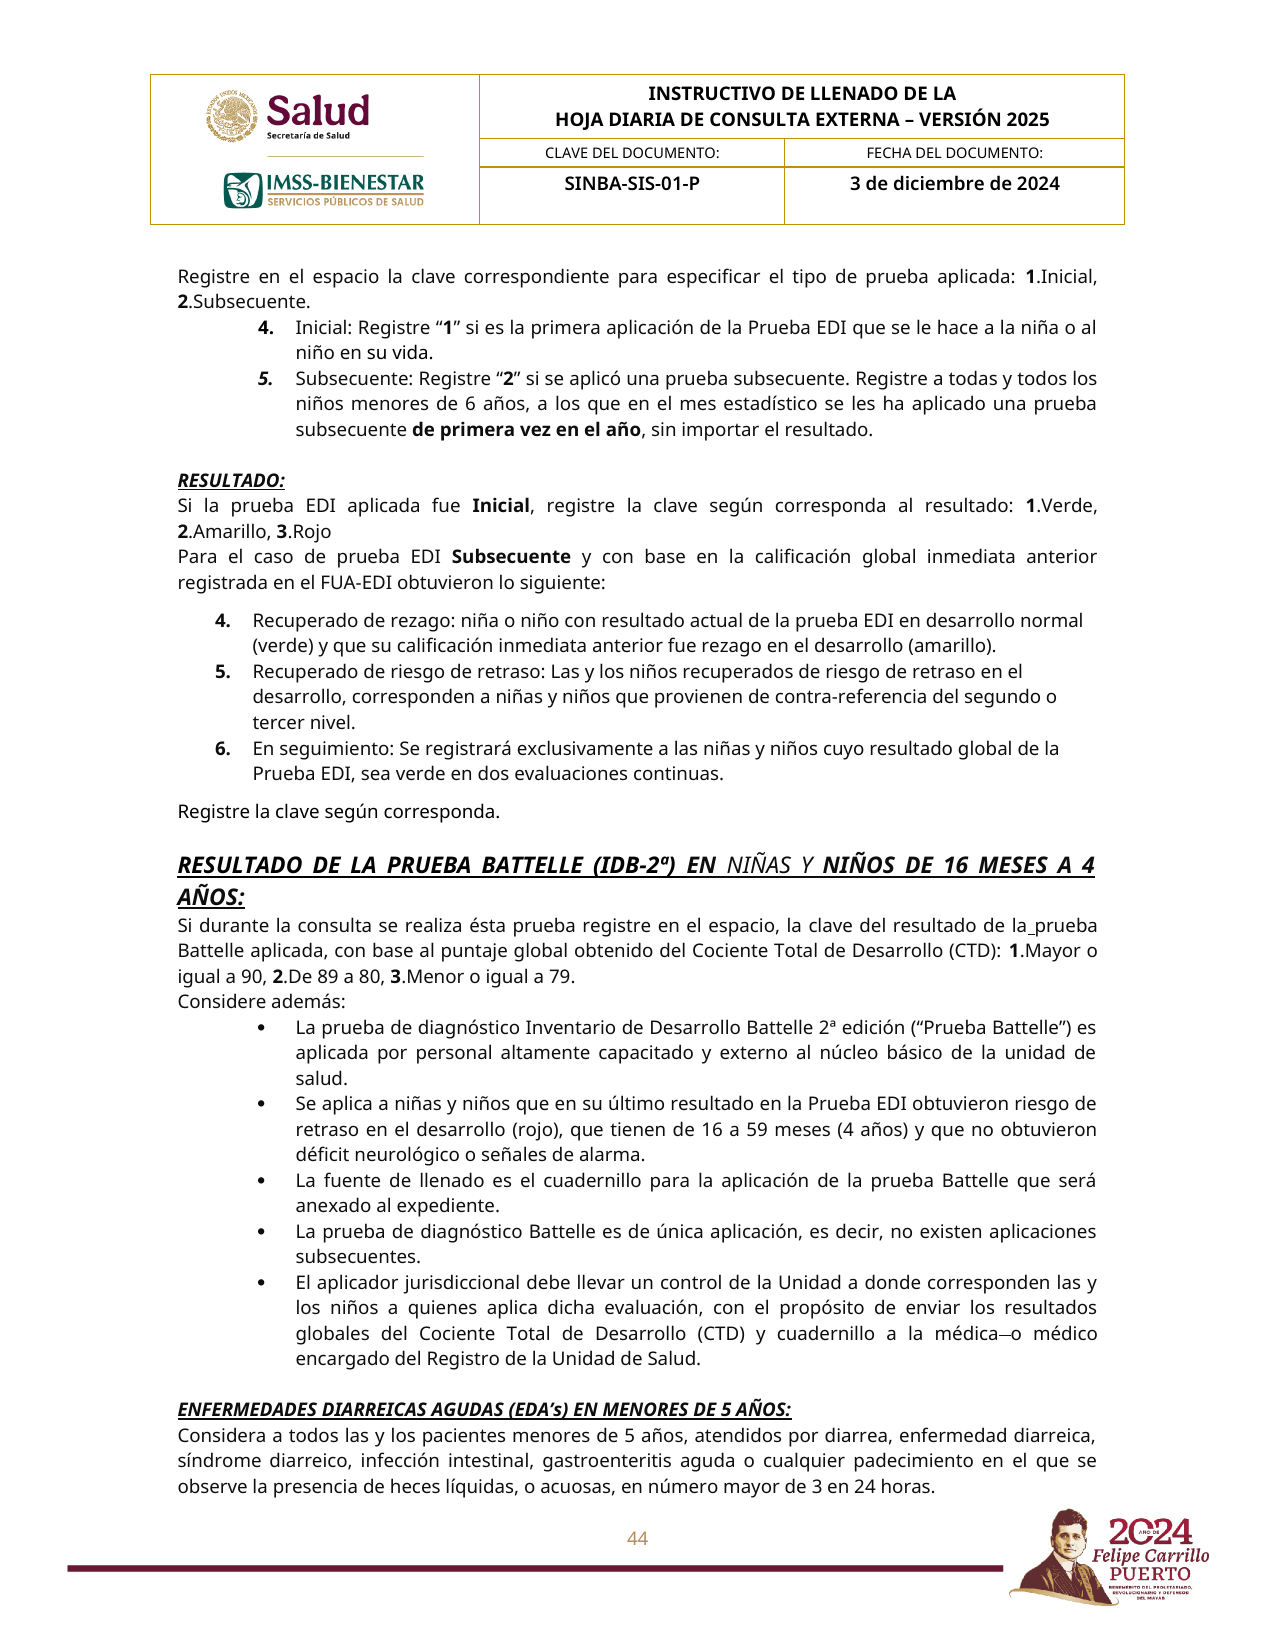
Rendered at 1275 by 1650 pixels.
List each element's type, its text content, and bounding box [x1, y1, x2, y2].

text Si durante la consulta se realiza ésta prueba registre en el espacio, la clave del resultado de la prueba Battelle aplicada, con base al puntaje global obtenido del Cociente Total de Desarrollo (CTD): 1.Mayor o igual a 90, 2.De 89 a 80, 3.Menor o igual a 79. [177, 912, 1098, 988]
list La prueba de diagnóstico Inventario de Desarrollo Battelle 2ª edición (“Prueba Battelle”) es aplicada por personal altamente capacitado y externo al núcleo básico de la unidad de salud. [258, 1014, 1098, 1091]
list Inicial: Registre “1” si es la primera aplicación de la Prueba EDI que se le hace a la niña o al niño en su vida. [258, 314, 1098, 365]
text ENFERMEDADES DIARREICAS AGUDAS (EDA’s) EN MENORES DE 5 AÑOS: [177, 1397, 1098, 1422]
list La prueba de diagnóstico Battelle es de única aplicación, es decir, no existen aplicaciones subsecuentes. [258, 1218, 1098, 1269]
text Registre la clave según corresponda. [177, 798, 1098, 824]
list Recuperado de riesgo de retraso: Las y los niños recuperados de riesgo de retraso en el desarrollo, corresponden a niñas y niños que provienen de contra-referencia del segundo o tercer nivel. [215, 658, 1098, 735]
list La fuente de llenado es el cuadernillo para la aplicación de la prueba Battelle que será anexado al expediente. [258, 1167, 1098, 1218]
text Registre en el espacio la clave correspondiente para especificar el tipo de prueba aplicada: 1.Inicial, 2.Subsecuente. [177, 263, 1098, 314]
list En seguimiento: Se registrará exclusivamente a las niñas y niños cuyo resultado global de la Prueba EDI, sea verde en dos evaluaciones continuas. [215, 735, 1098, 786]
list Subsecuente: Registre “2” si se aplicó una prueba subsecuente. Registre a todas y todos los niños menores de 6 años, a los que en el mes estadístico se les ha aplicado una prueba subsecuente de primera vez en el año, sin importar el resultado. [258, 365, 1098, 442]
text Si la prueba EDI aplicada fue Inicial, registre la clave según corresponda al resultado: 1.Verde, 2.Amarillo, 3.Rojo [177, 493, 1098, 544]
list Recuperado de rezago: niña o niño con resultado actual de la prueba EDI en desarrollo normal (verde) y que su calificación inmediata anterior fue rezago en el desarrollo (amarillo). [215, 607, 1098, 658]
picture [206, 90, 424, 209]
text Para el caso de prueba EDI Subsecuente y con base en la calificación global inmediata anterior registrada en el FUA-EDI obtuvieron lo siguiente: [177, 544, 1098, 595]
list El aplicador jurisdiccional debe llevar un control de la Unidad a donde corresponden las y los niños a quienes aplica dicha evaluación, con el propósito de enviar los resultados globales del Cociente Total de Desarrollo (CTD) y cuadernillo a la médica o médico encargado del Registro de la Unidad de Salud. [258, 1269, 1098, 1371]
text RESULTADO DE LA PRUEBA BATTELLE (IDB-2ª) EN NIÑAS Y NIÑOS DE 16 MESES A 4 AÑOS: [177, 849, 1098, 912]
text Considera a todos las y los pacientes menores de 5 años, atendidos por diarrea, enfermedad diarreica, síndrome diarreico, infección intestinal, gastroenteritis aguda o cualquier padecimiento en el que se observe la presencia de heces líquidas, o acuosas, en número mayor de 3 en 24 horas. [177, 1422, 1098, 1499]
list Se aplica a niñas y niños que en su último resultado en la Prueba EDI obtuvieron riesgo de retraso en el desarrollo (rojo), que tienen de 16 a 59 meses (4 años) y que no obtuvieron déficit neurológico o señales de alarma. [258, 1091, 1098, 1167]
text Considere además: [177, 988, 1098, 1014]
picture [0, 1497, 1275, 1650]
text RESULTADO: [177, 467, 1098, 493]
